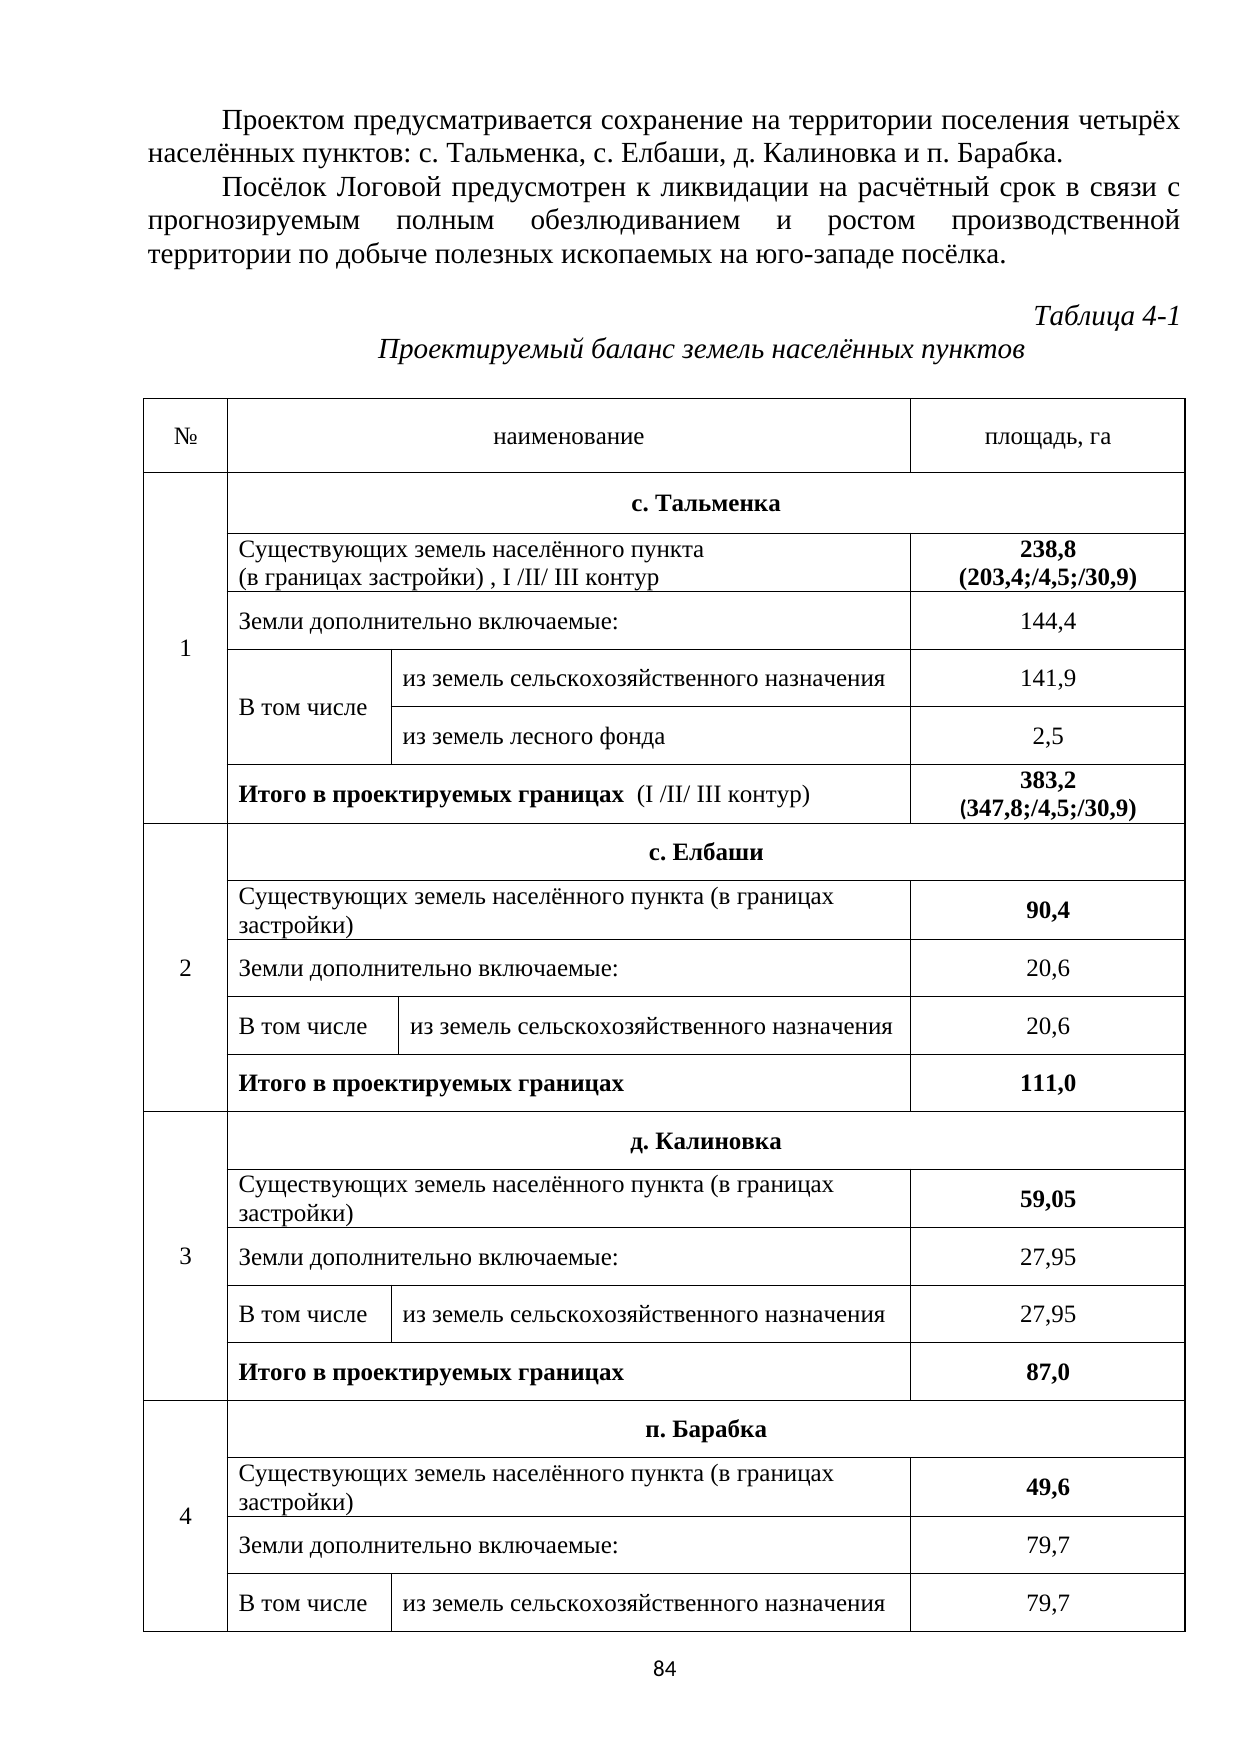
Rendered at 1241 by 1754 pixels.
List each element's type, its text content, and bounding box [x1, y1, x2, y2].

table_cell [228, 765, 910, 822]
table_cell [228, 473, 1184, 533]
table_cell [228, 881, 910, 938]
text Таблица 4-1 [148, 298, 1181, 331]
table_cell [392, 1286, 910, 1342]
text Посёлок Логовой предусмотрен к ликвидации на расчётный срок в связи с прогнозируемым полным обезлюдиванием и ростом производственной территории по добыче полезных ископаемых на юго-западе посёлка. [148, 169, 1181, 269]
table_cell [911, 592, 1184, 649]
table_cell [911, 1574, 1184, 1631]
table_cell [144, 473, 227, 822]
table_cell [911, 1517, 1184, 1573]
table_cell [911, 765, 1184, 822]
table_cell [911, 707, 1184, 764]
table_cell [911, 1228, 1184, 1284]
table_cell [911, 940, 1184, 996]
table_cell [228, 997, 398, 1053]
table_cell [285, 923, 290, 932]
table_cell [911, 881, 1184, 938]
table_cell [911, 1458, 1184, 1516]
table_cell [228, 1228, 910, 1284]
text Проектом предусматривается сохранение на территории поселения четырёх населённых пунктов: с. Тальменка, с. Елбаши, д. Калиновка и п. Барабка. [148, 102, 1181, 169]
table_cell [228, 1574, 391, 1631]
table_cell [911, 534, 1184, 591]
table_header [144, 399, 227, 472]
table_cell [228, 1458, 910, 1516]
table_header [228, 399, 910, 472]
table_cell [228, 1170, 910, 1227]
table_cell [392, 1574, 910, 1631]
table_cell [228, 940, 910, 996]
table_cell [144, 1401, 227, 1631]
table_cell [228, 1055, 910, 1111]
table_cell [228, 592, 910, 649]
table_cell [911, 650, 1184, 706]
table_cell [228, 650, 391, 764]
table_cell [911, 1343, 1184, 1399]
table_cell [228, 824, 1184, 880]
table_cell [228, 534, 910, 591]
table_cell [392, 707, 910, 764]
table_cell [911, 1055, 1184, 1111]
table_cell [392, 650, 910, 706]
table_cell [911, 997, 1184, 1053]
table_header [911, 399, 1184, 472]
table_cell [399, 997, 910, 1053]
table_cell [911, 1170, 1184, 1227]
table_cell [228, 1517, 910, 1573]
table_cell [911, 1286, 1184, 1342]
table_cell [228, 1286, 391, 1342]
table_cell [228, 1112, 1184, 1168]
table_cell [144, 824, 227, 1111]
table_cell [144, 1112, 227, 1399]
text Проектируемый баланс земель населённых пунктов [148, 331, 1181, 365]
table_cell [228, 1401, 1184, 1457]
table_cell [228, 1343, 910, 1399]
